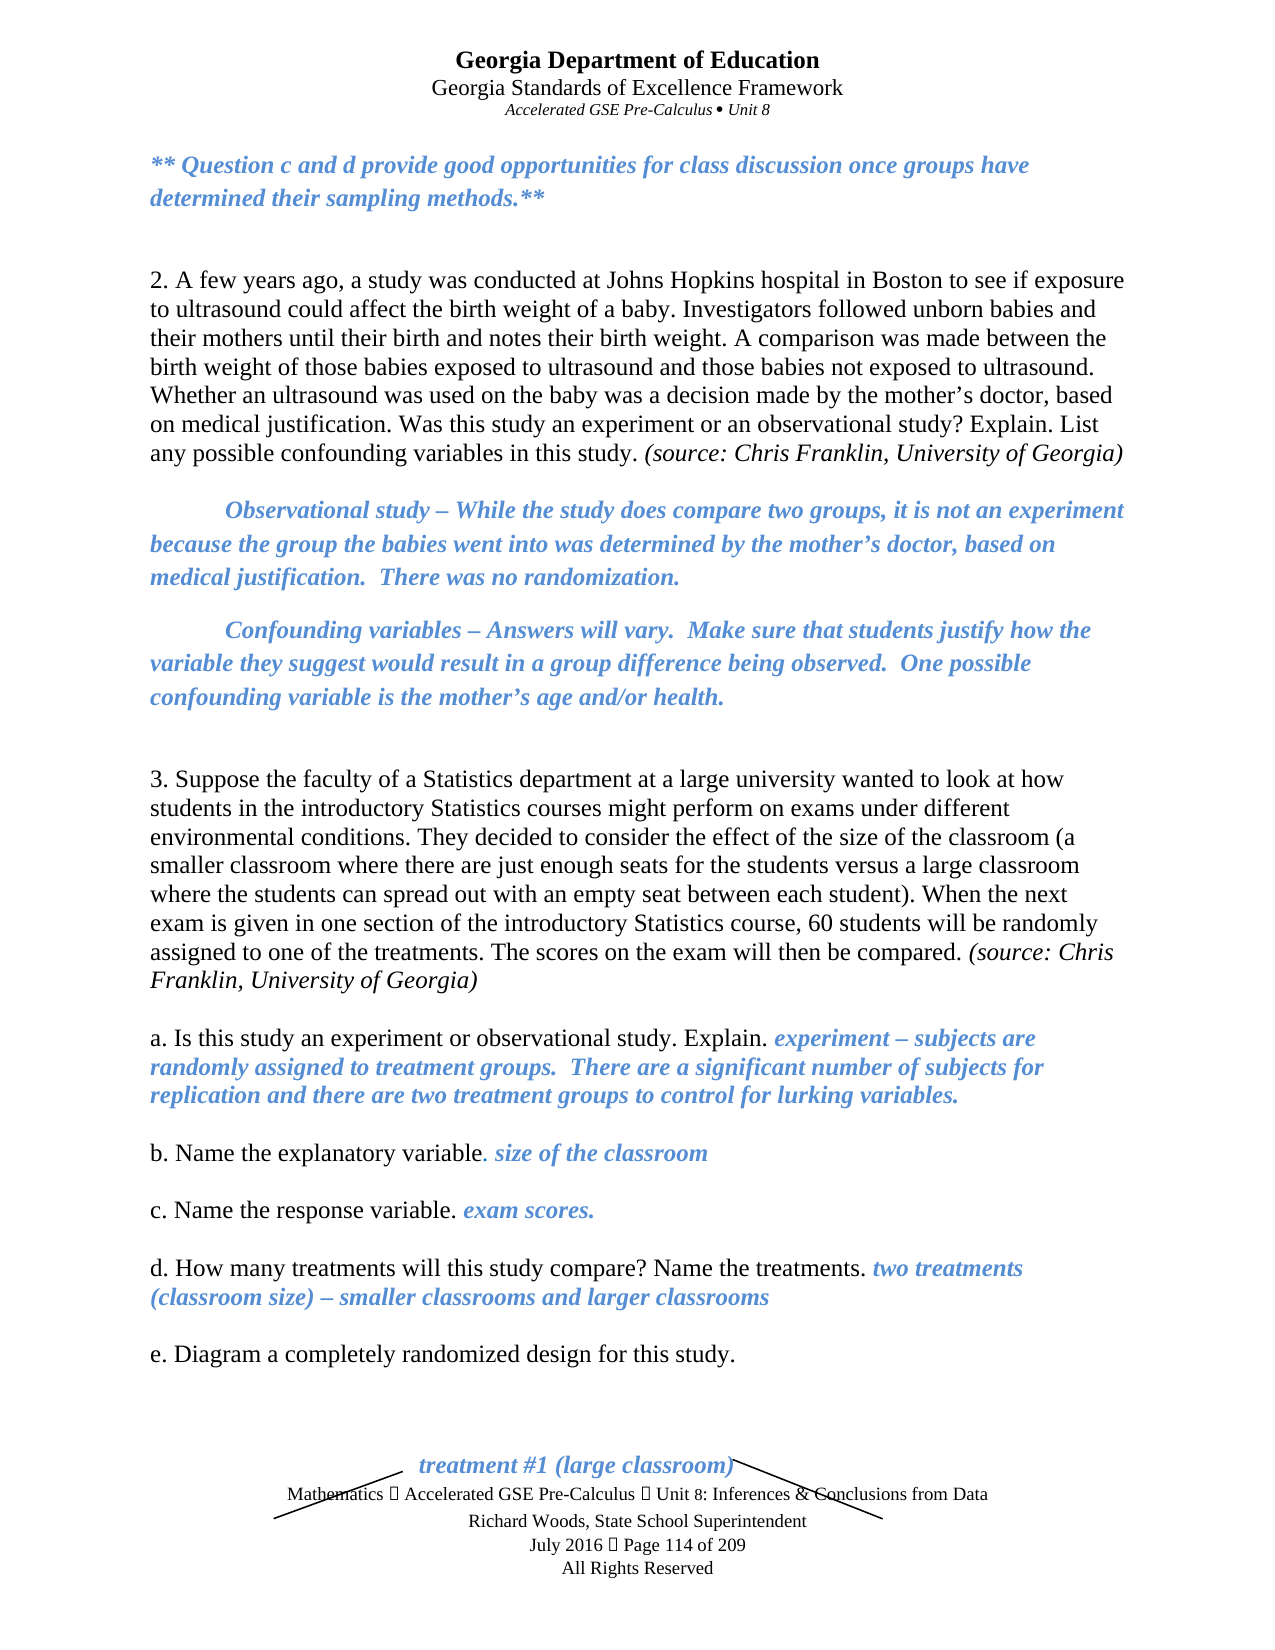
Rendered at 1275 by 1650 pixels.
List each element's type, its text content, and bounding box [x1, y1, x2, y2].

text a. Is this study an experiment or observational study. Explain. experiment – subjects are randomly assigned to treatment groups. There are a significant number of subjects for replication and there are two treatment groups to control for lurking variables. [150, 1023, 1125, 1109]
text e. Diagram a completely randomized design for this study. [150, 1339, 1125, 1368]
text Confounding variables – Answers will vary. Make sure that students justify how the variable they suggest would result in a group difference being observed. One possible confounding variable is the mother’s age and/or health. [150, 616, 1125, 710]
text Observational study – While the study does compare two groups, it is not an experiment because the group the babies went into was determined by the mother’s doctor, based on medical justification. There was no randomization. [150, 496, 1125, 590]
text b. Name the explanatory variable. size of the classroom [150, 1138, 1125, 1167]
text 3. Suppose the faculty of a Statistics department at a large university wanted to look at how students in the introductory Statistics courses might perform on exams under different environmental conditions. They decided to consider the effect of the size of the classroom (a smaller classroom where there are just enough seats for the students versus a large classroom where the students can spread out with an empty seat between each student). When the next exam is given in one section of the introductory Statistics course, 60 students will be randomly assigned to one of the treatments. The scores on the exam will then be compared. (source: Chris Franklin, University of Georgia) [150, 764, 1125, 994]
text 2. A few years ago, a study was conducted at Johns Hopkins hospital in Boston to see if exposure to ultrasound could affect the birth weight of a baby. Investigators followed unborn babies and their mothers until their birth and notes their birth weight. A comparison was made between the birth weight of those babies exposed to ultrasound and those babies not exposed to ultrasound. Whether an ultrasound was used on the baby was a decision made by the mother’s doctor, based on medical justification. Was this study an experiment or an observational study? Explain. List any possible confounding variables in this study. (source: Chris Franklin, University of Georgia) [150, 266, 1125, 467]
text treatment #1 (large classroom) [150, 1451, 1125, 1479]
text ** Question c and d provide good opportunities for class discussion once groups have determined their sampling methods.** [150, 150, 1125, 212]
text c. Name the response variable. exam scores. [150, 1195, 1125, 1224]
text d. How many treatments will this study compare? Name the treatments. two treatments (classroom size) – smaller classrooms and larger classrooms [150, 1253, 1125, 1310]
